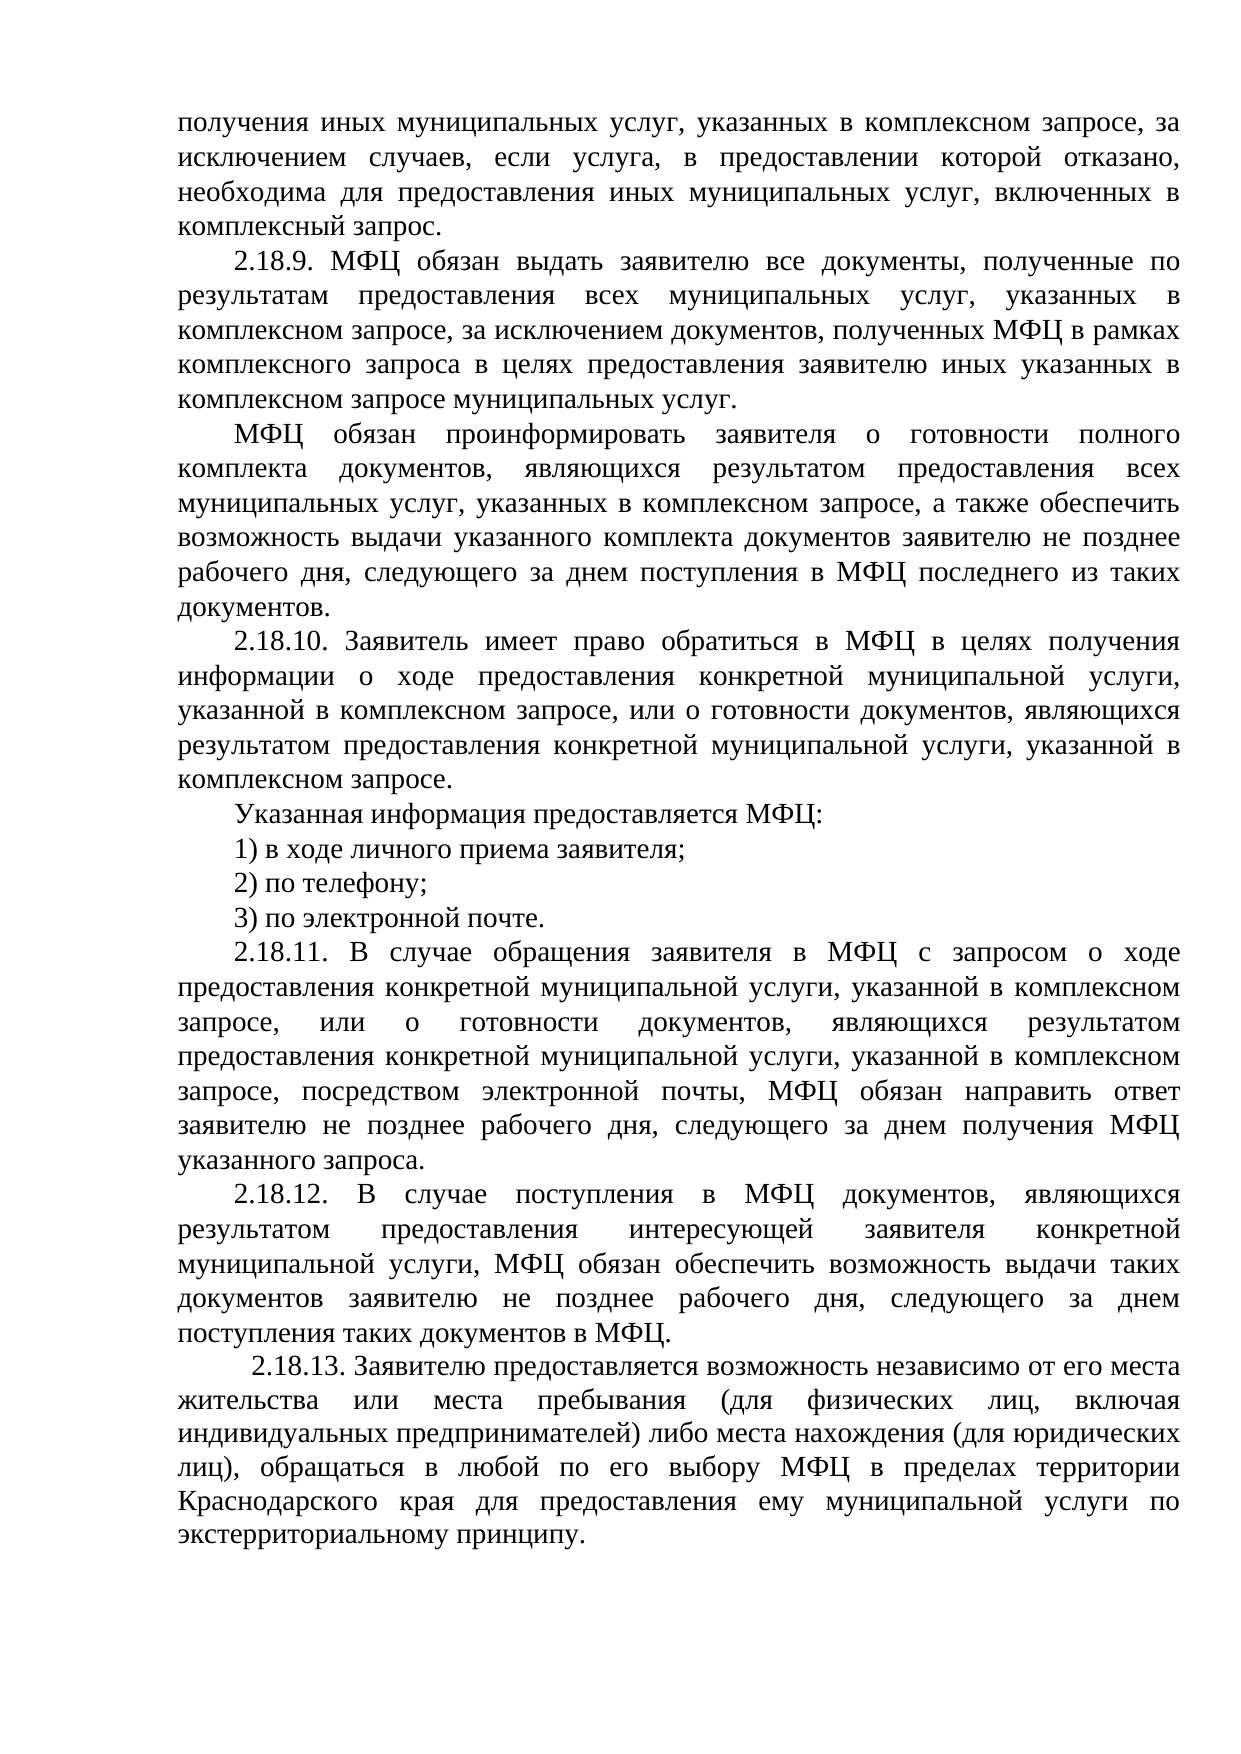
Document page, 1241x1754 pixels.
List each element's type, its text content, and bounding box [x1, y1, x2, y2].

text 2.18.9. МФЦ обязан выдать заявителю все документы, полученные по результатам предоставления всех муниципальных услуг, указанных в комплексном запросе, за исключением документов, полученных МФЦ в рамках комплексного запроса в целях предоставления заявителю иных указанных в комплексном запросе муниципальных услуг. [177, 242, 1181, 415]
text МФЦ обязан проинформировать заявителя о готовности полного комплекта документов, являющихся результатом предоставления всех муниципальных услуг, указанных в комплексном запросе, а также обеспечить возможность выдачи указанного комплекта документов заявителю не позднее рабочего дня, следующего за днем поступления в МФЦ последнего из таких документов. [177, 415, 1181, 622]
text 2.18.10. Заявитель имеет право обратиться в МФЦ в целях получения информации о ходе предоставления конкретной муниципальной услуги, указанной в комплексном запросе, или о готовности документов, являющихся результатом предоставления конкретной муниципальной услуги, указанной в комплексном запросе. [177, 622, 1181, 795]
text 2.18.13. Заявителю предоставляется возможность независимо от его места жительства или места пребывания (для физических лиц, включая индивидуальных предпринимателей) либо места нахождения (для юридических лиц), обращаться в любой по его выбору МФЦ в пределах территории Краснодарского края для предоставления ему муниципальной услуги по экстерриториальному принципу. [177, 1348, 1181, 1550]
text Указанная информация предоставляется МФЦ: [177, 795, 1181, 830]
text 2.18.12. В случае поступления в МФЦ документов, являющихся результатом предоставления интересующей заявителя конкретной муниципальной услуги, МФЦ обязан обеспечить возможность выдачи таких документов заявителю не позднее рабочего дня, следующего за днем поступления таких документов в МФЦ. [177, 1176, 1181, 1348]
text 2.18.11. В случае обращения заявителя в МФЦ с запросом о ходе предоставления конкретной муниципальной услуги, указанной в комплексном запросе, или о готовности документов, являющихся результатом предоставления конкретной муниципальной услуги, указанной в комплексном запросе, посредством электронной почты, МФЦ обязан направить ответ заявителю не позднее рабочего дня, следующего за днем получения МФЦ указанного запроса. [177, 933, 1181, 1176]
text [177, 103, 1181, 242]
text 2) по телефону; [177, 864, 1181, 899]
text 3) по электронной почте. [177, 899, 1181, 933]
text 1) в ходе личного приема заявителя; [177, 830, 1181, 864]
